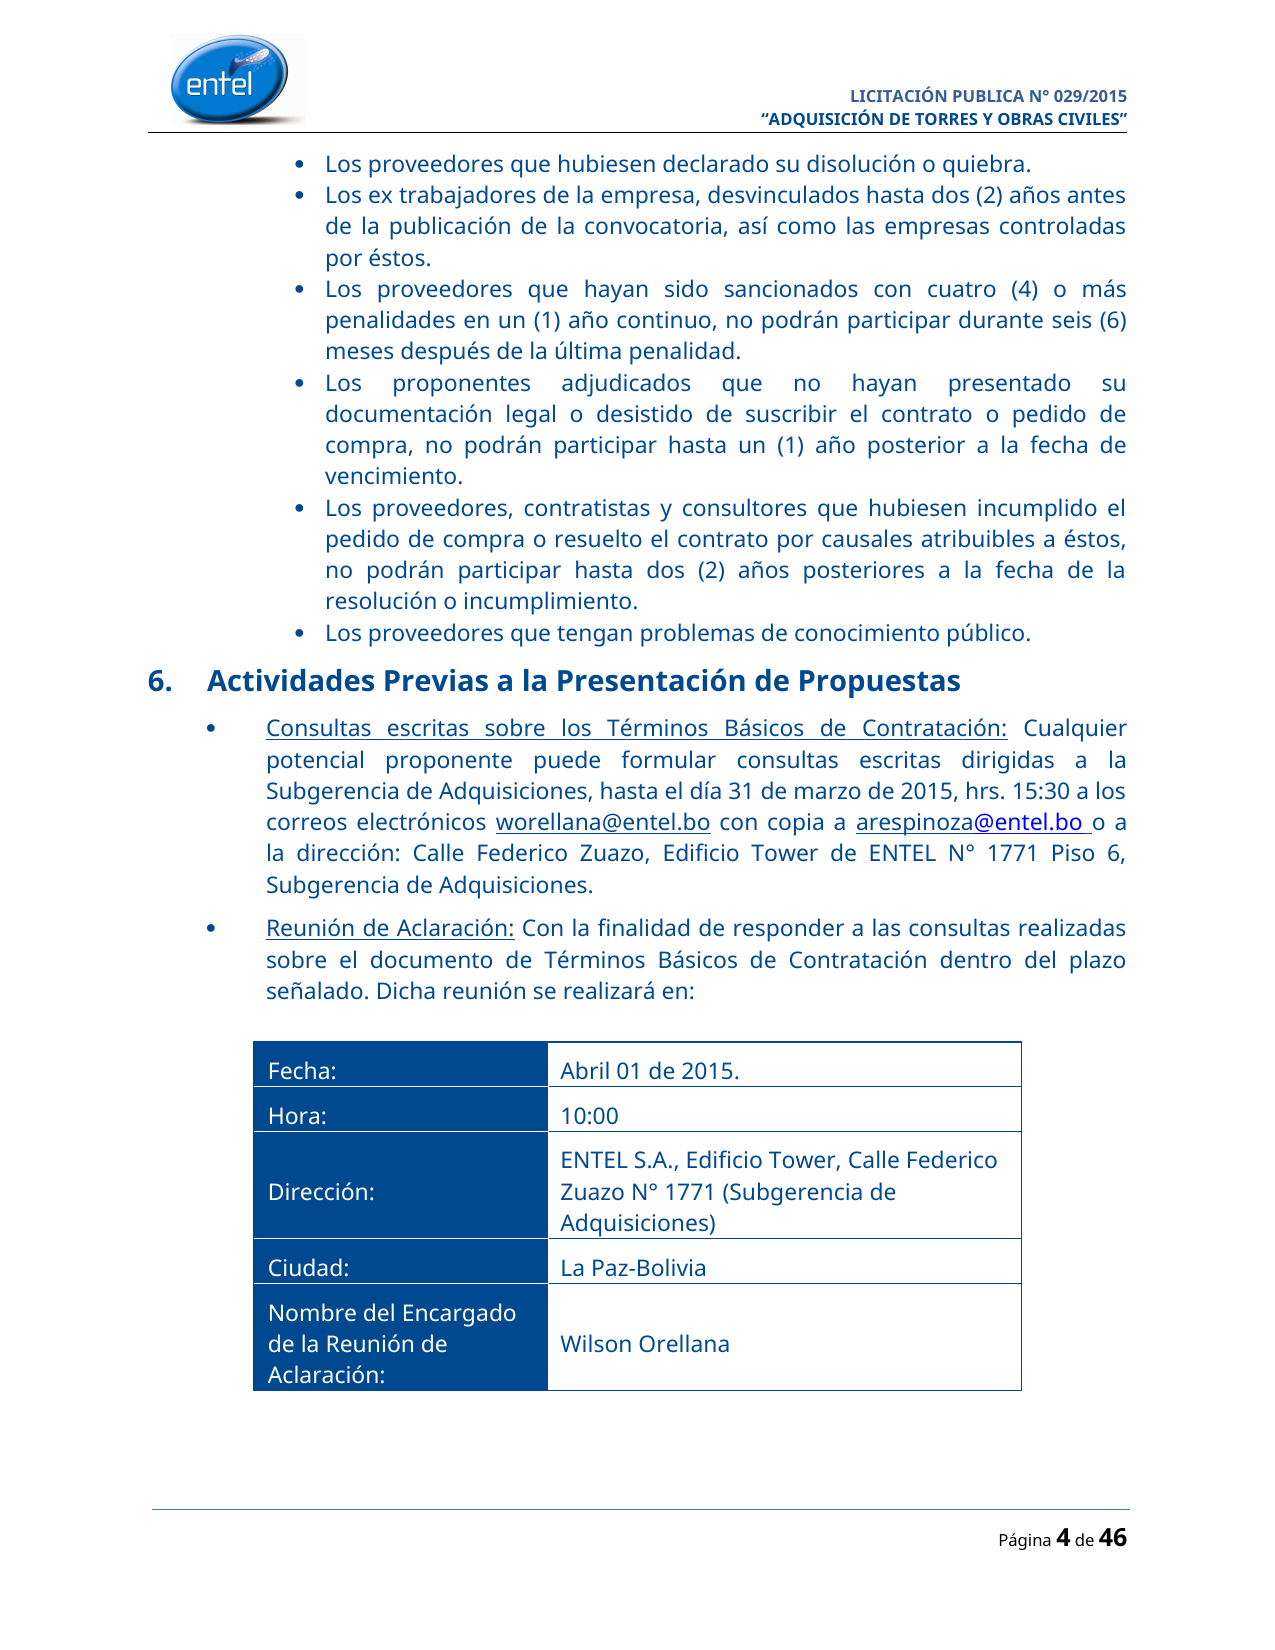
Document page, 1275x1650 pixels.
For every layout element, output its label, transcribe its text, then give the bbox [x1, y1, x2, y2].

table_cell La Paz-Bolivia [549, 1239, 1021, 1283]
table_cell Hora: [254, 1087, 548, 1131]
table_cell Ciudad: [254, 1239, 548, 1283]
list Los ex trabajadores de la empresa, desvinculados hasta dos (2) años antes de la publicación de la convocatoria, así como las empresas controladas por éstos. [295, 179, 1127, 273]
table_header Abril 01 de 2015. [549, 1043, 1021, 1086]
table_cell Nombre del Encargado de la Reunión de Aclaración: [254, 1284, 548, 1390]
list Los proveedores que tengan problemas de conocimiento público. [295, 616, 1127, 648]
list Los proveedores, contratistas y consultores que hubiesen incumplido el pedido de compra o resuelto el contrato por causales atribuibles a éstos, no podrán participar hasta dos (2) años posteriores a la fecha de la resolución o incumplimiento. [295, 491, 1127, 616]
list Reunión de Aclaración: Con la finalidad de responder a las consultas realizadas sobre el documento de Términos Básicos de Contratación dentro del plazo señalado. Dicha reunión se realizará en: [207, 912, 1127, 1006]
table_cell ENTEL S.A., Edificio Tower, Calle Federico Zuazo N° 1771 (Subgerencia de Adquisiciones) [549, 1132, 1021, 1238]
table_cell 10:00 [549, 1087, 1021, 1131]
list Los proveedores que hayan sido sancionados con cuatro (4) o más penalidades en un (1) año continuo, no podrán participar durante seis (6) meses después de la última penalidad. [295, 273, 1127, 366]
list Los proveedores que hubiesen declarado su disolución o quiebra. [295, 148, 1127, 179]
list Consultas escritas sobre los Términos Básicos de Contratación: Cualquier potencial proponente puede formular consultas escritas dirigidas a la Subgerencia de Adquisiciones, hasta el día 31 de marzo de 2015, hrs. 15:30 a los correos electrónicos worellana@entel.bo con copia a arespinoza@entel.bo o a la dirección: Calle Federico Zuazo, Edificio Tower de ENTEL N° 1771 Piso 6, Subgerencia de Adquisiciones. [207, 712, 1127, 900]
table_cell Dirección: [254, 1132, 548, 1238]
table_header Fecha: [254, 1043, 548, 1086]
picture [170, 33, 305, 125]
table_cell Wilson Orellana [549, 1284, 1021, 1390]
list Actividades Previas a la Presentación de Propuestas [148, 660, 1127, 700]
list Los proponentes adjudicados que no hayan presentado su documentación legal o desistido de suscribir el contrato o pedido de compra, no podrán participar hasta un (1) año posterior a la fecha de vencimiento. [295, 366, 1127, 491]
